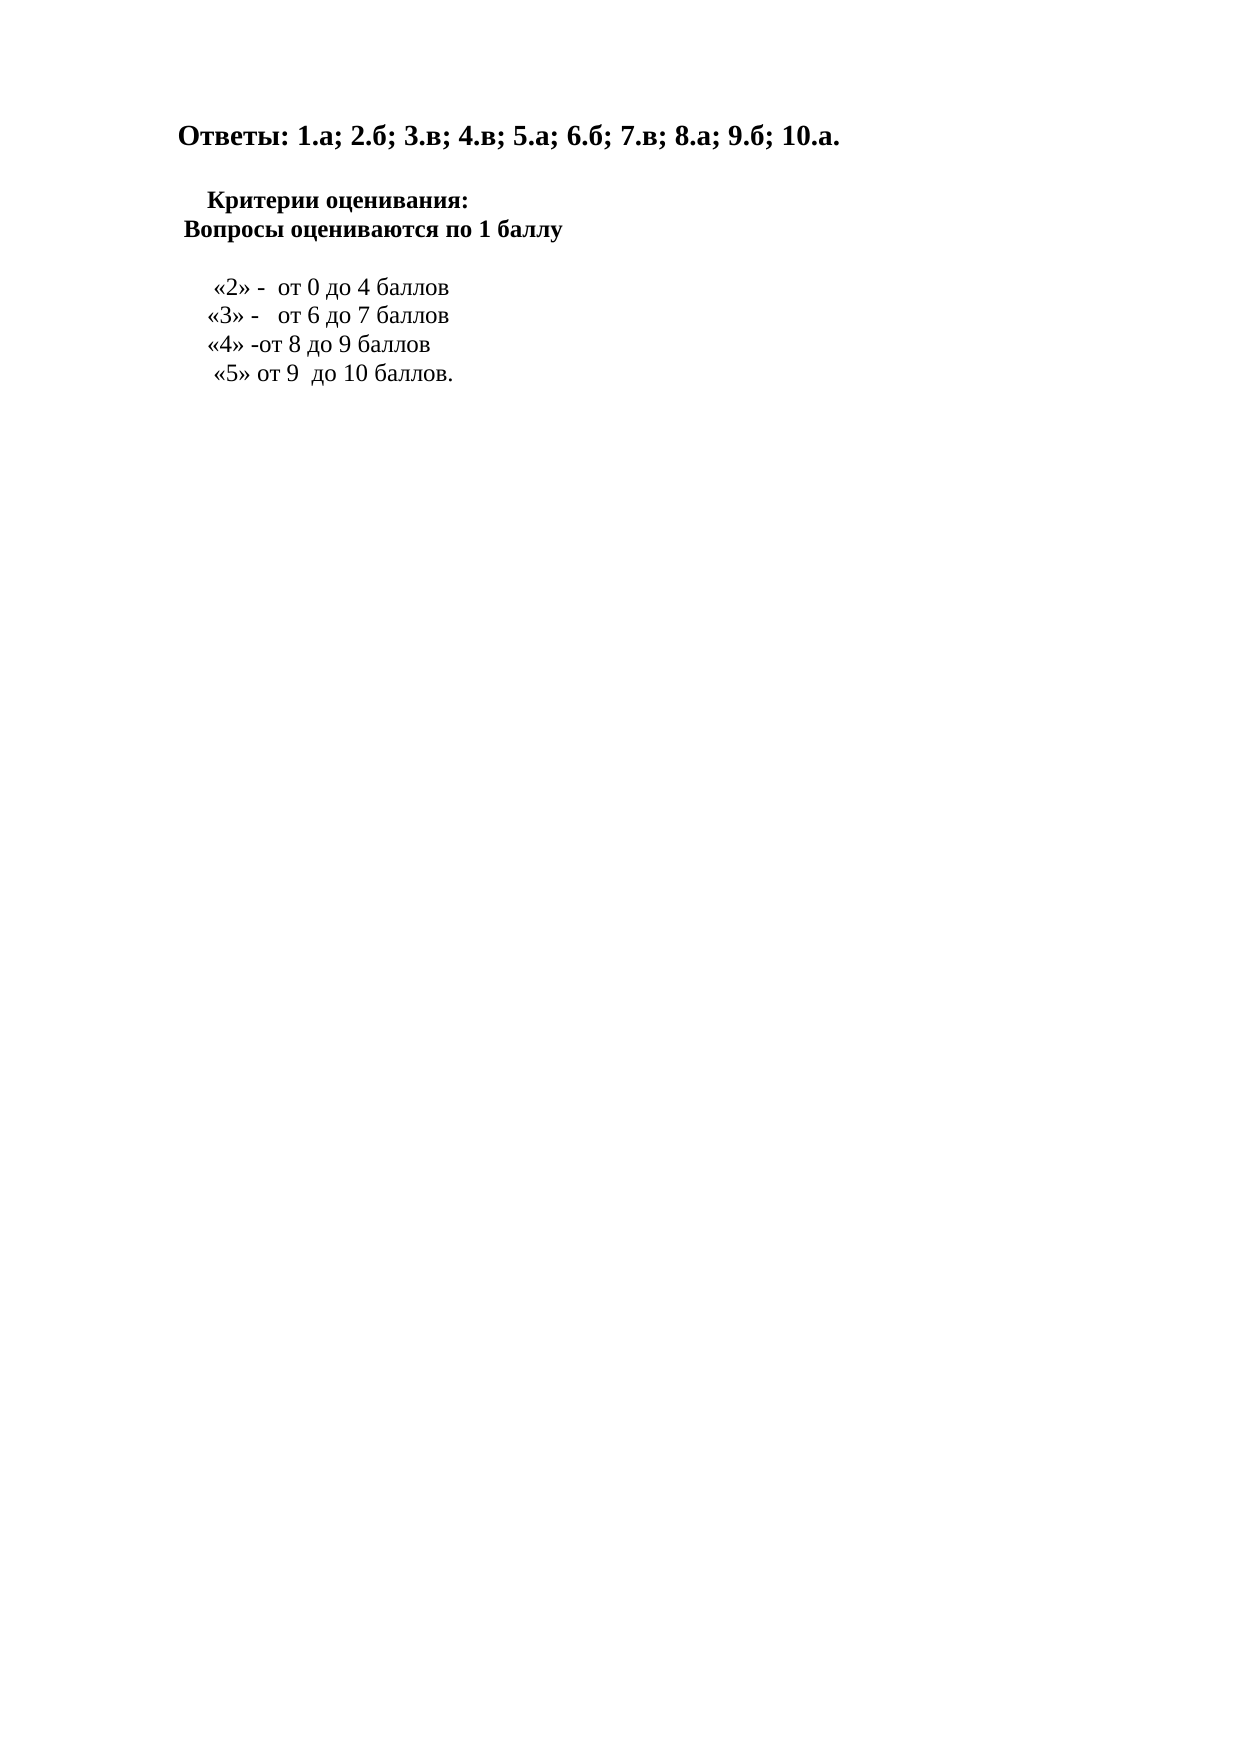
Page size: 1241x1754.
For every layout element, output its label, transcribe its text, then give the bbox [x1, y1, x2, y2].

text Вопросы оцениваются по 1 баллу [177, 214, 1152, 243]
text Критерии оценивания: [177, 185, 1152, 214]
text «3» - от 6 до 7 баллов [177, 300, 1152, 329]
text «2» - от 0 до 4 баллов [177, 272, 1152, 300]
text Ответы: 1.а; 2.б; 3.в; 4.в; 5.а; 6.б; 7.в; 8.а; 9.б; 10.а. [177, 118, 1152, 152]
text «5» от 9 до 10 баллов. [177, 358, 1152, 387]
text «4» -от 8 до 9 баллов [177, 329, 1152, 358]
